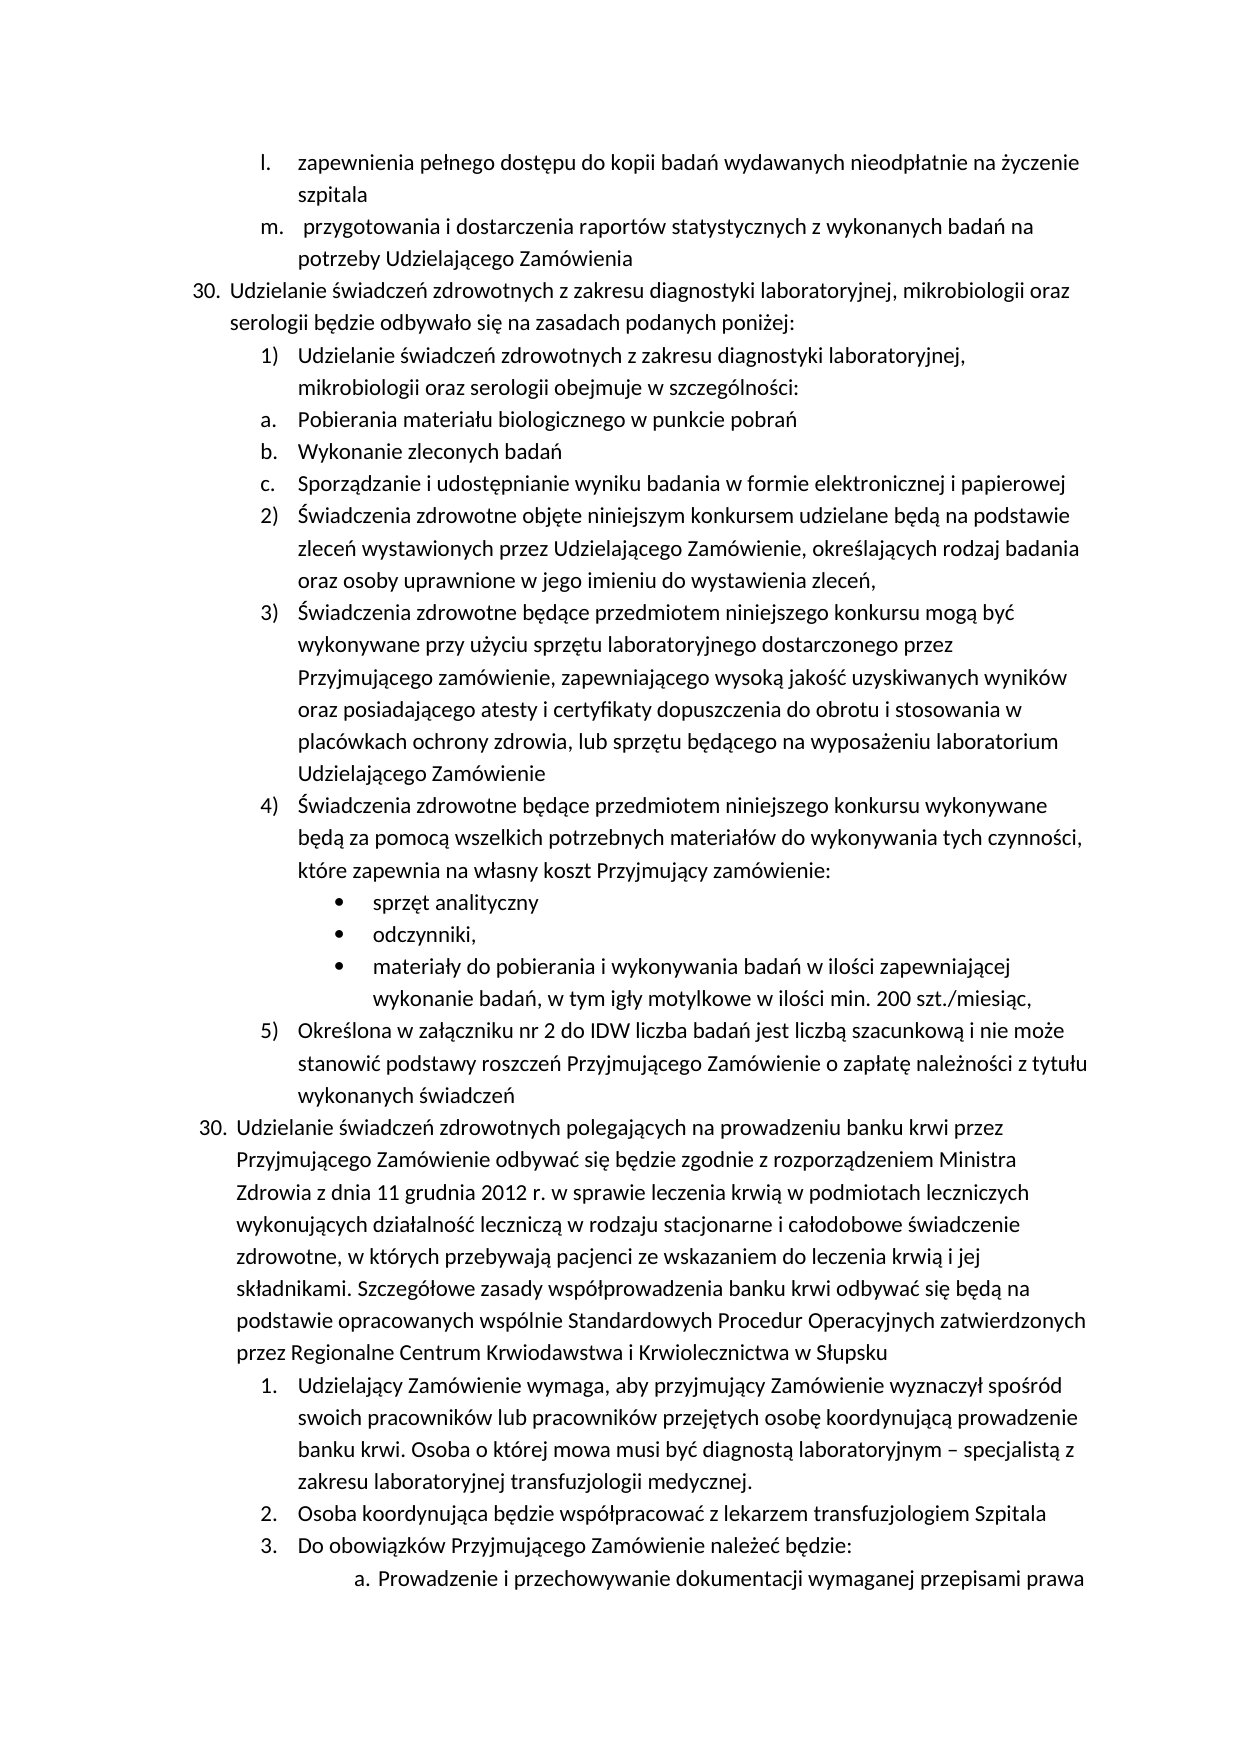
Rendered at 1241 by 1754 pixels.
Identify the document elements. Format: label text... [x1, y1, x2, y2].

list zapewnienia pełnego dostępu do kopii badań wydawanych nieodpłatnie na życzenie szpitala [260, 148, 1093, 208]
list sprzęt analityczny [335, 888, 1093, 916]
list Świadczenia zdrowotne będące przedmiotem niniejszego konkursu mogą być wykonywane przy użyciu sprzętu laboratoryjnego dostarczonego przez Przyjmującego zamówienie, zapewniającego wysoką jakość uzyskiwanych wyników oraz posiadającego atesty i certyfikaty dopuszczenia do obrotu i stosowania w placówkach ochrony zdrowia, lub sprzętu będącego na wyposażeniu laboratorium Udzielającego Zamówienie [260, 598, 1093, 787]
list Pobierania materiału biologicznego w punkcie pobrań [260, 405, 1093, 433]
list Udzielanie świadczeń zdrowotnych polegających na prowadzeniu banku krwi przez Przyjmującego Zamówienie odbywać się będzie zgodnie z rozporządzeniem Ministra Zdrowia z dnia 11 grudnia 2012 r. w sprawie leczenia krwią w podmiotach leczniczych wykonujących działalność leczniczą w rodzaju stacjonarne i całodobowe świadczenie zdrowotne, w których przebywają pacjenci ze wskazaniem do leczenia krwią i jej składnikami. Szczegółowe zasady współprowadzenia banku krwi odbywać się będą na podstawie opracowanych wspólnie Standardowych Procedur Operacyjnych zatwierdzonych przez Regionalne Centrum Krwiodawstwa i Krwiolecznictwa w Słupsku [199, 1113, 1093, 1367]
list Do obowiązków Przyjmującego Zamówienie należeć będzie: [260, 1532, 1093, 1560]
list Sporządzanie i udostępnianie wyniku badania w formie elektronicznej i papierowej [260, 469, 1093, 497]
list Osoba koordynująca będzie współpracować z lekarzem transfuzjologiem Szpitala [260, 1499, 1093, 1527]
list Wykonanie zleconych badań [260, 437, 1093, 465]
list odczynniki, [335, 920, 1093, 948]
list Określona w załączniku nr 2 do IDW liczba badań jest liczbą szacunkową i nie może stanowić podstawy roszczeń Przyjmującego Zamówienie o zapłatę należności z tytułu wykonanych świadczeń [260, 1017, 1093, 1109]
list Udzielanie świadczeń zdrowotnych z zakresu diagnostyki laboratoryjnej, mikrobiologii oraz serologii będzie odbywało się na zasadach podanych poniżej: [192, 276, 1093, 337]
list Świadczenia zdrowotne objęte niniejszym konkursem udzielane będą na podstawie zleceń wystawionych przez Udzielającego Zamówienie, określających rodzaj badania oraz osoby uprawnione w jego imieniu do wystawienia zleceń, [260, 502, 1093, 594]
list przygotowania i dostarczenia raportów statystycznych z wykonanych badań na potrzeby Udzielającego Zamówienia [260, 212, 1093, 272]
list materiały do pobierania i wykonywania badań w ilości zapewniającej wykonanie badań, w tym igły motylkowe w ilości min. 200 szt./miesiąc, [335, 952, 1093, 1012]
list Świadczenia zdrowotne będące przedmiotem niniejszego konkursu wykonywane będą za pomocą wszelkich potrzebnych materiałów do wykonywania tych czynności, które zapewnia na własny koszt Przyjmujący zamówienie: [260, 791, 1093, 884]
list Udzielanie świadczeń zdrowotnych z zakresu diagnostyki laboratoryjnej, mikrobiologii oraz serologii obejmuje w szczególności: [260, 341, 1093, 401]
list Prowadzenie i przechowywanie dokumentacji wymaganej przepisami prawa [354, 1564, 1093, 1592]
list Udzielający Zamówienie wymaga, aby przyjmujący Zamówienie wyznaczył spośród swoich pracowników lub pracowników przejętych osobę koordynującą prowadzenie banku krwi. Osoba o której mowa musi być diagnostą laboratoryjnym – specjalistą z zakresu laboratoryjnej transfuzjologii medycznej. [260, 1371, 1093, 1495]
